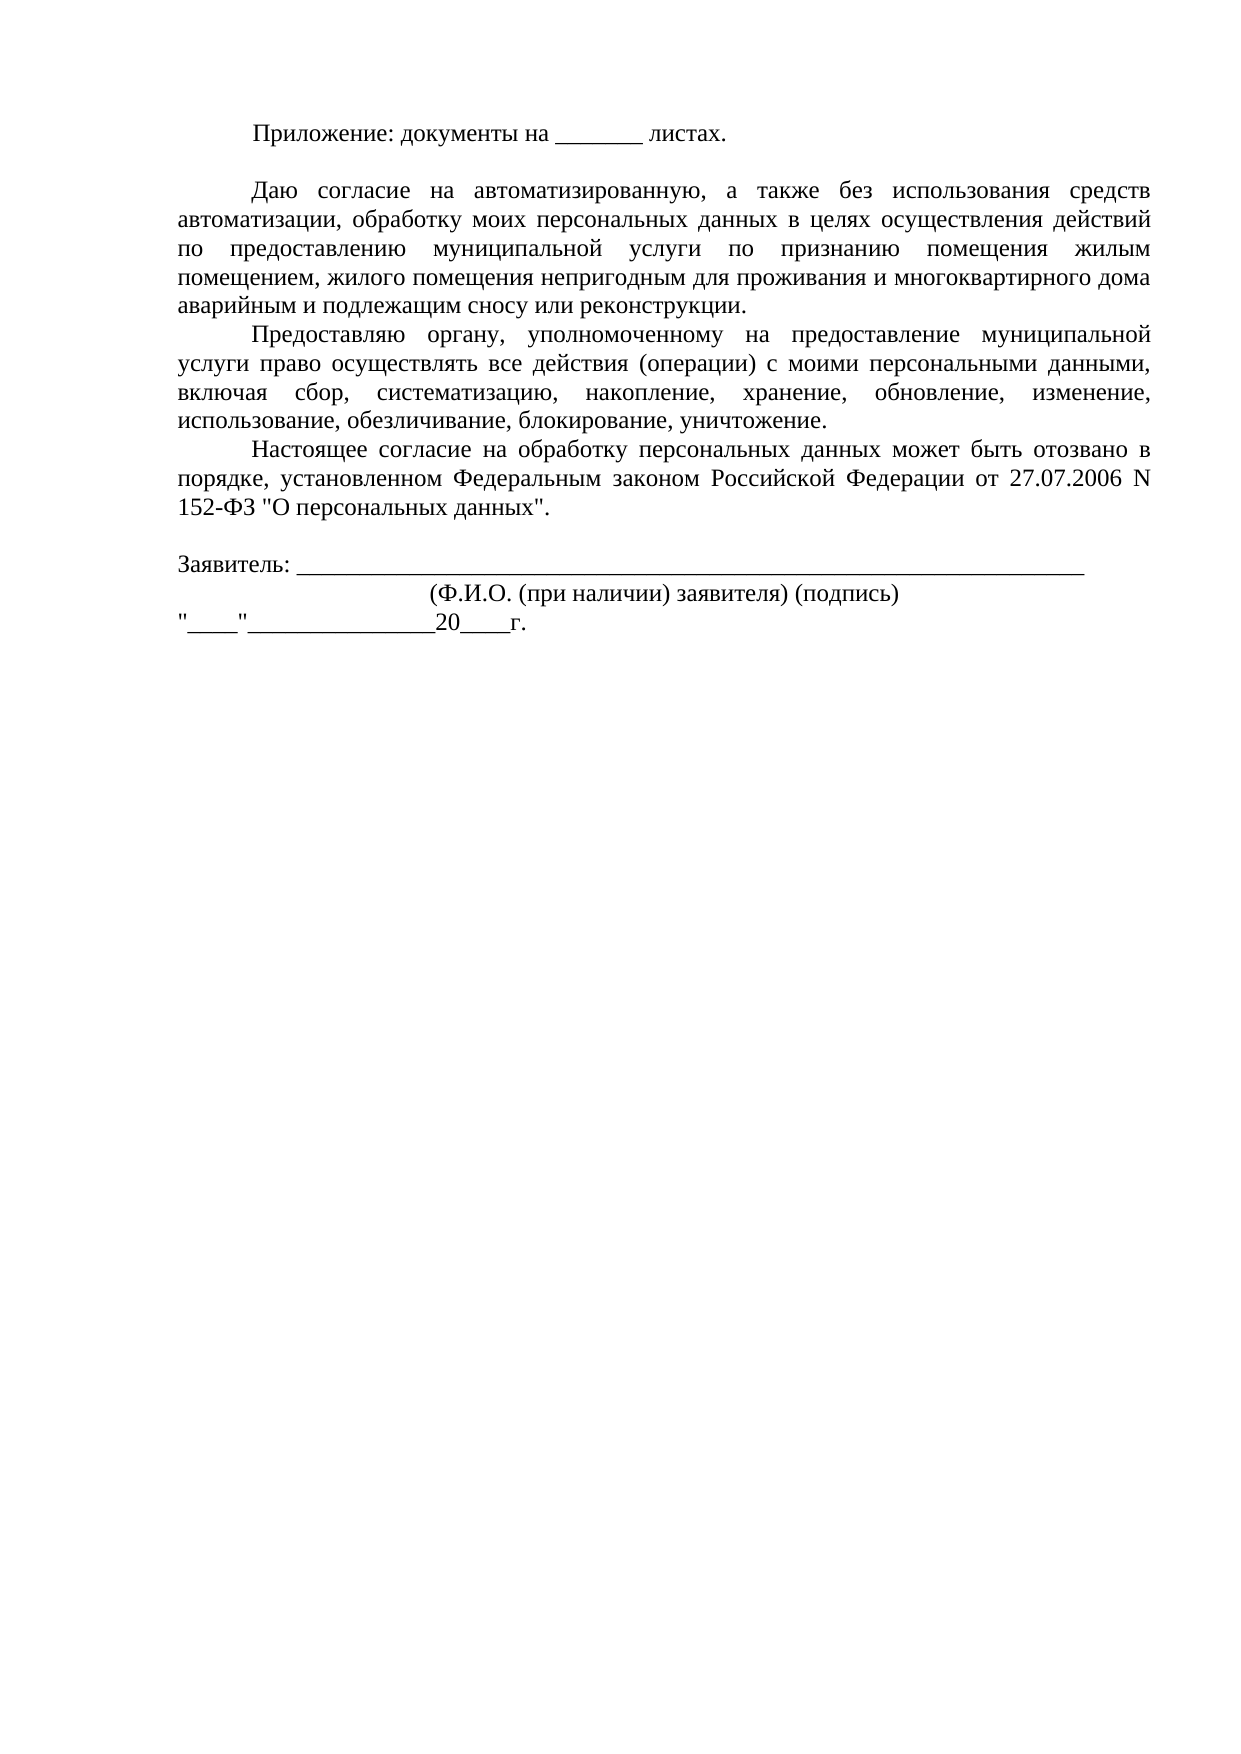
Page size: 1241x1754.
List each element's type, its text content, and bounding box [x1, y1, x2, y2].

text Даю согласие на автоматизированную, а также без использования средств автоматизации, обработку моих персональных данных в целях осуществления действий по предоставлению муниципальной услуги по признанию помещения жилым помещением, жилого помещения непригодным для проживания и многоквартирного дома аварийным и подлежащим сносу или реконструкции. [177, 176, 1152, 319]
text Настоящее согласие на обработку персональных данных может быть отозвано в порядке, установленном Федеральным законом Российской Федерации от 27.07.2006 N 152-ФЗ "О персональных данных". [177, 434, 1152, 521]
text Приложение: документы на _______ листах. [177, 118, 1152, 147]
text (Ф.И.О. (при наличии) заявителя) (подпись) [177, 578, 1152, 607]
text "____"_______________20____г. [177, 607, 1152, 636]
text Заявитель: _______________________________________________________________ [177, 549, 1152, 578]
text Предоставляю органу, уполномоченному на предоставление муниципальной услуги право осуществлять все действия (операции) с моими персональными данными, включая сбор, систематизацию, накопление, хранение, обновление, изменение, использование, обезличивание, блокирование, уничтожение. [177, 319, 1152, 434]
